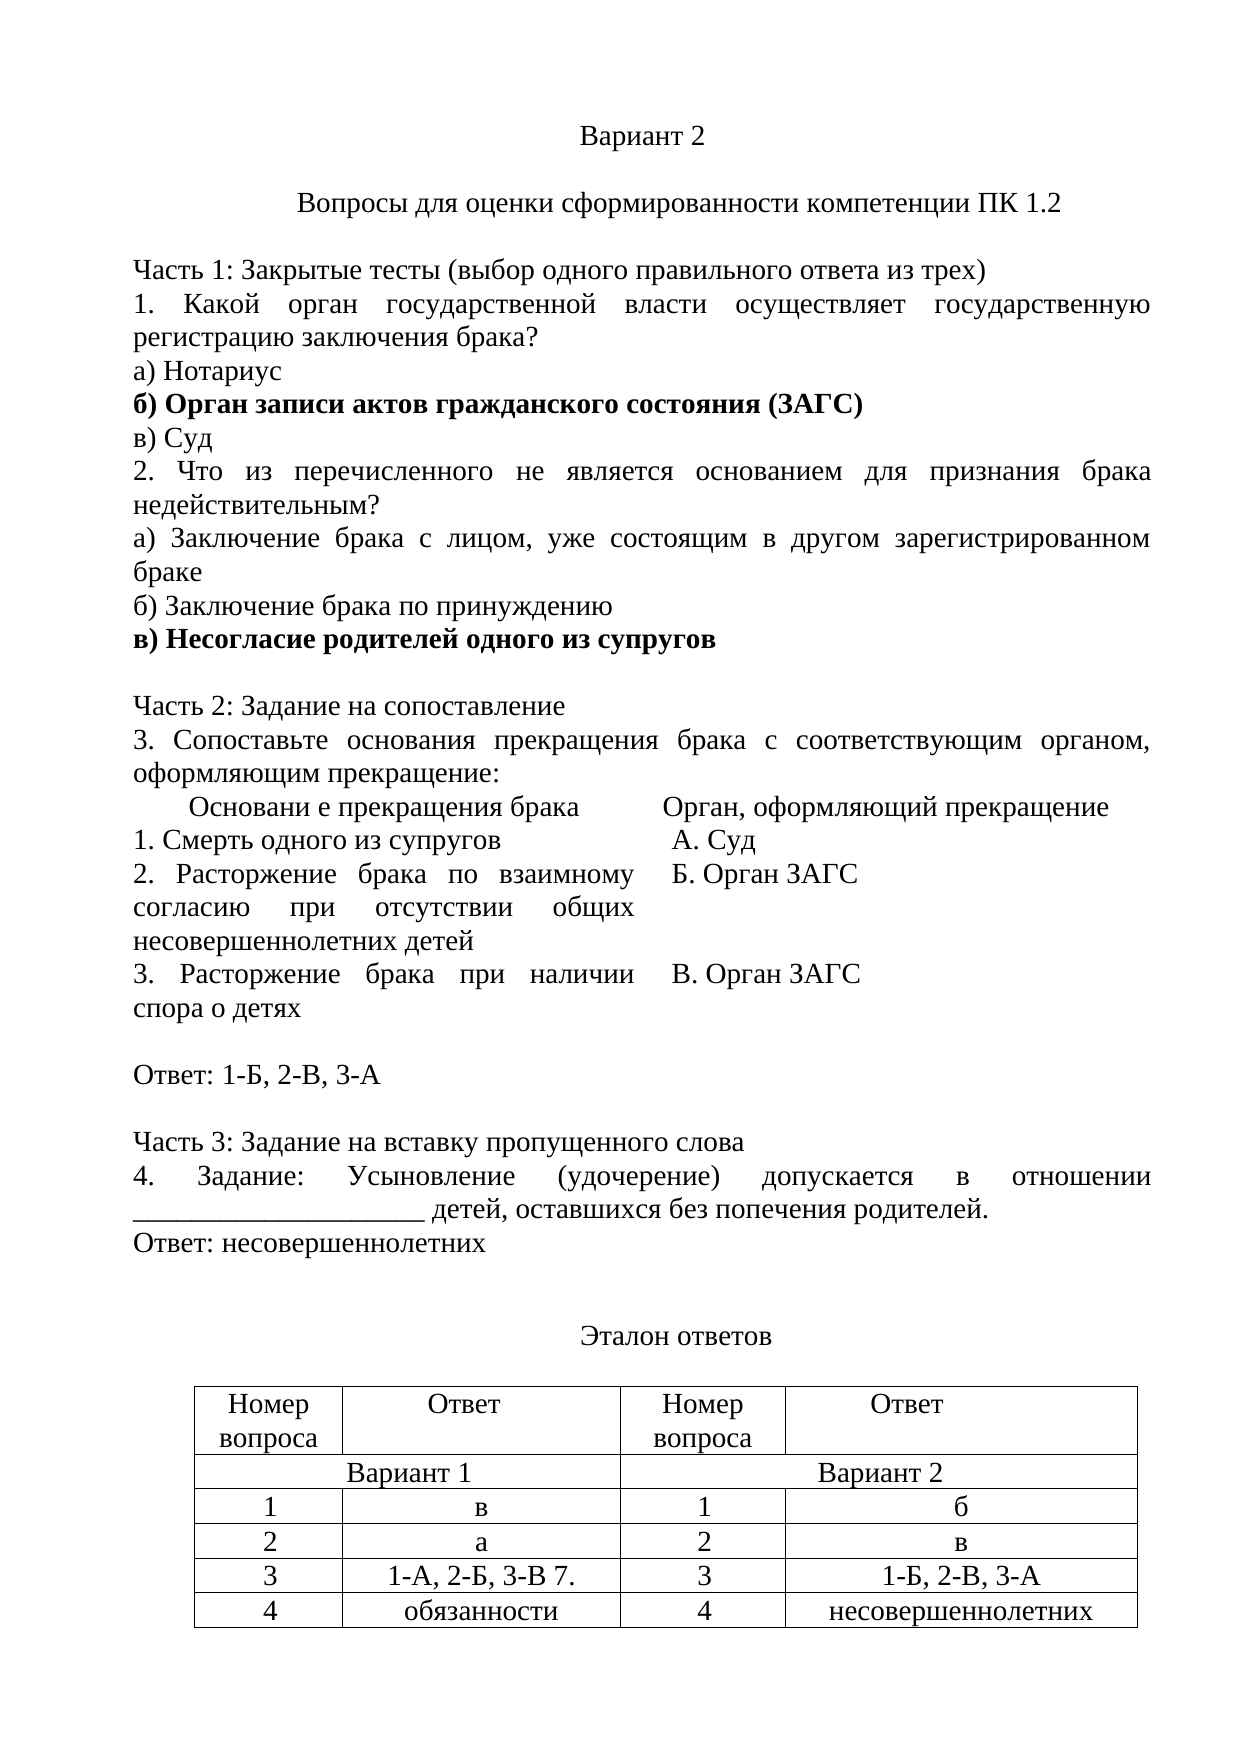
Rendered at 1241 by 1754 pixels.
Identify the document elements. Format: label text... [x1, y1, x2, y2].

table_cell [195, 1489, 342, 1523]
text 4. Задание: Усыновление (удочерение) допускается в отношении ____________________ детей, оставшихся без попечения родителей. [133, 1158, 1152, 1225]
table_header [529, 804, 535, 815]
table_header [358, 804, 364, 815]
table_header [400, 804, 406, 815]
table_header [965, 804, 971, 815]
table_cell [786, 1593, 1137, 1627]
text а) Нотариус [133, 353, 1152, 386]
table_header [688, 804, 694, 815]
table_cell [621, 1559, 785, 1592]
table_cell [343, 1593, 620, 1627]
text Вариант 2 [133, 118, 1152, 152]
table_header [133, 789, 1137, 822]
text в) Несогласие родителей одного из супругов [133, 621, 1152, 655]
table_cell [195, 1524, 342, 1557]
text Ответ: 1-Б, 2-В, 3-А [133, 1057, 1152, 1091]
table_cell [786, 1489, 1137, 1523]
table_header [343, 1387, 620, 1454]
text 2. Что из перечисленного не является основанием для признания брака недействительным? [133, 453, 1152, 521]
text Эталон ответов [133, 1318, 1148, 1352]
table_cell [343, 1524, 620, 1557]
text Ответ: несовершеннолетних [133, 1225, 1152, 1258]
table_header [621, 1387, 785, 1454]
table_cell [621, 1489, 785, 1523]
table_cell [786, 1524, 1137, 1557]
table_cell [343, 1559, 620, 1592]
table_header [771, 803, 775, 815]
text а) Заключение брака с лицом, уже состоящим в другом зарегистрированном браке [133, 521, 1152, 588]
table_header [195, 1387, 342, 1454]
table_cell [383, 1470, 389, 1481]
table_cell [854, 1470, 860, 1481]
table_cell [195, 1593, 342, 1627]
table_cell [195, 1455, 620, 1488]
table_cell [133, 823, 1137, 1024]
text 3. Сопоставьте основания прекращения брака с соответствующим органом, оформляющим прекращение: [133, 722, 1152, 789]
text Вопросы для оценки сформированности компетенции ПК 1.2 [133, 185, 1152, 219]
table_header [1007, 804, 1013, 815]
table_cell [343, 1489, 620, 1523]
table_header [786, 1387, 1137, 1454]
text б) Заключение брака по принуждению [133, 588, 1152, 621]
text Часть 3: Задание на вставку пропущенного слова [133, 1124, 1152, 1158]
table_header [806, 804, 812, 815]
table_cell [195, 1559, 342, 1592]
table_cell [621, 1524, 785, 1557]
text б) Орган записи актов гражданского состояния (ЗАГС) [133, 386, 1152, 420]
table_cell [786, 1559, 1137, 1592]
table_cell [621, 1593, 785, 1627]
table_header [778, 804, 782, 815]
text в) Суд [133, 420, 1152, 453]
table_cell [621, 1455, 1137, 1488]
text Часть 1: Закрытые тесты (выбор одного правильного ответа из трех) [133, 252, 1152, 286]
text 1. Какой орган государственной власти осуществляет государственную регистрацию заключения брака? [133, 286, 1152, 353]
text Часть 2: Задание на сопоставление [133, 688, 1152, 722]
